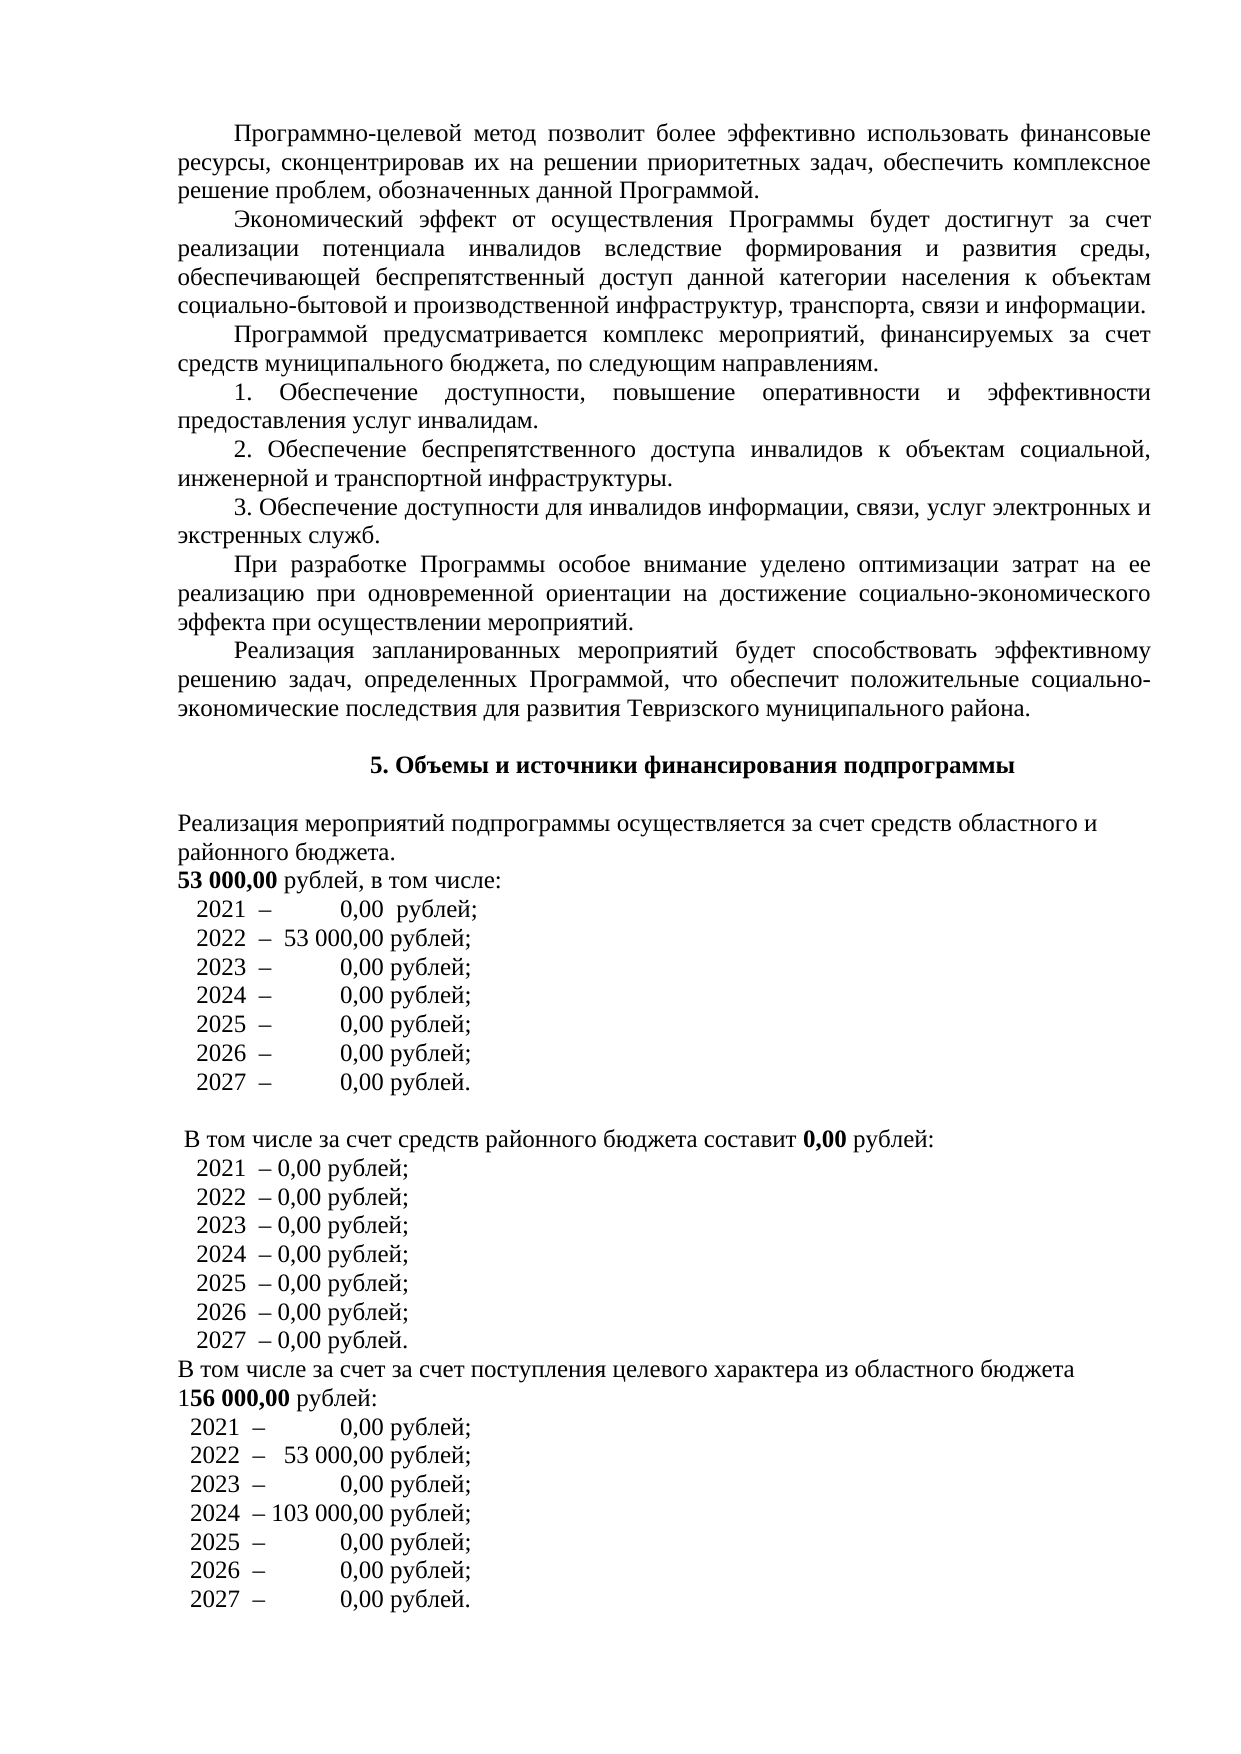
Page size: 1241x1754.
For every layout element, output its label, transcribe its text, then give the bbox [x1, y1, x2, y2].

text 2024 – 0,00 рублей; [177, 981, 1152, 1009]
text Реализация мероприятий подпрограммы осуществляется за счет средств областного и районного бюджета. [177, 808, 1152, 866]
text 2025 – 0,00 рублей; [177, 1527, 1152, 1556]
text 3. Обеспечение доступности для инвалидов информации, связи, услуг электронных и экстренных служб. [177, 492, 1152, 549]
text Экономический эффект от осуществления Программы будет достигнут за счет реализации потенциала инвалидов вследствие формирования и развития среды, обеспечивающей беспрепятственный доступ данной категории населения к объектам социально-бытовой и производственной инфраструктур, транспорта, связи и информации. [177, 204, 1152, 319]
text 2027 – 0,00 рублей. [177, 1067, 1152, 1096]
text 2024 – 103 000,00 рублей; [177, 1498, 1152, 1527]
text 2. Обеспечение беспрепятственного доступа инвалидов к объектам социальной, инженерной и транспортной инфраструктуры. [177, 434, 1152, 492]
text 2025 – 0,00 рублей; [177, 1268, 1152, 1297]
text В том числе за счет за счет поступления целевого характера из областного бюджета 156 000,00 рублей: [177, 1354, 1152, 1412]
text 2026 – 0,00 рублей; [177, 1038, 1152, 1067]
text В том числе за счет средств районного бюджета составит 0,00 рублей: [177, 1124, 1152, 1153]
text Реализация запланированных мероприятий будет способствовать эффективному решению задач, определенных Программой, что обеспечит положительные социально-экономические последствия для развития Тевризского муниципального района. [177, 636, 1152, 722]
text 2027 – 0,00 рублей. [177, 1326, 1152, 1354]
text 2027 – 0,00 рублей. [177, 1584, 1152, 1613]
text 2021 – 0,00 рублей; [177, 1412, 1152, 1441]
text 2025 – 0,00 рублей; [177, 1009, 1152, 1038]
text 2024 – 0,00 рублей; [177, 1239, 1152, 1268]
text 1. Обеспечение доступности, повышение оперативности и эффективности предоставления услуг инвалидам. [177, 377, 1152, 434]
text 5. Объемы и источники финансирования подпрограммы [177, 751, 1152, 779]
text При разработке Программы особое внимание уделено оптимизации затрат на ее реализацию при одновременной ориентации на достижение социально-экономического эффекта при осуществлении мероприятий. [177, 549, 1152, 636]
text 2023 – 0,00 рублей; [177, 1211, 1152, 1239]
text Программно-целевой метод позволит более эффективно использовать финансовые ресурсы, сконцентрировав их на решении приоритетных задач, обеспечить комплексное решение проблем, обозначенных данной Программой. [177, 118, 1152, 204]
text Программой предусматривается комплекс мероприятий, финансируемых за счет средств муниципального бюджета, по следующим направлениям. [177, 319, 1152, 377]
text 2021 – 0,00 рублей; [177, 1153, 1152, 1182]
text 2026 – 0,00 рублей; [177, 1556, 1152, 1584]
text 2022 – 53 000,00 рублей; [177, 1441, 1152, 1469]
text 2026 – 0,00 рублей; [177, 1297, 1152, 1326]
text 53 000,00 рублей, в том числе: 2021 – 0,00 рублей; 2022 – 53 000,00 рублей; 2023 – 0,00 рублей; [177, 866, 1152, 981]
text 2023 – 0,00 рублей; [177, 1469, 1152, 1498]
text 2022 – 0,00 рублей; [177, 1182, 1152, 1211]
